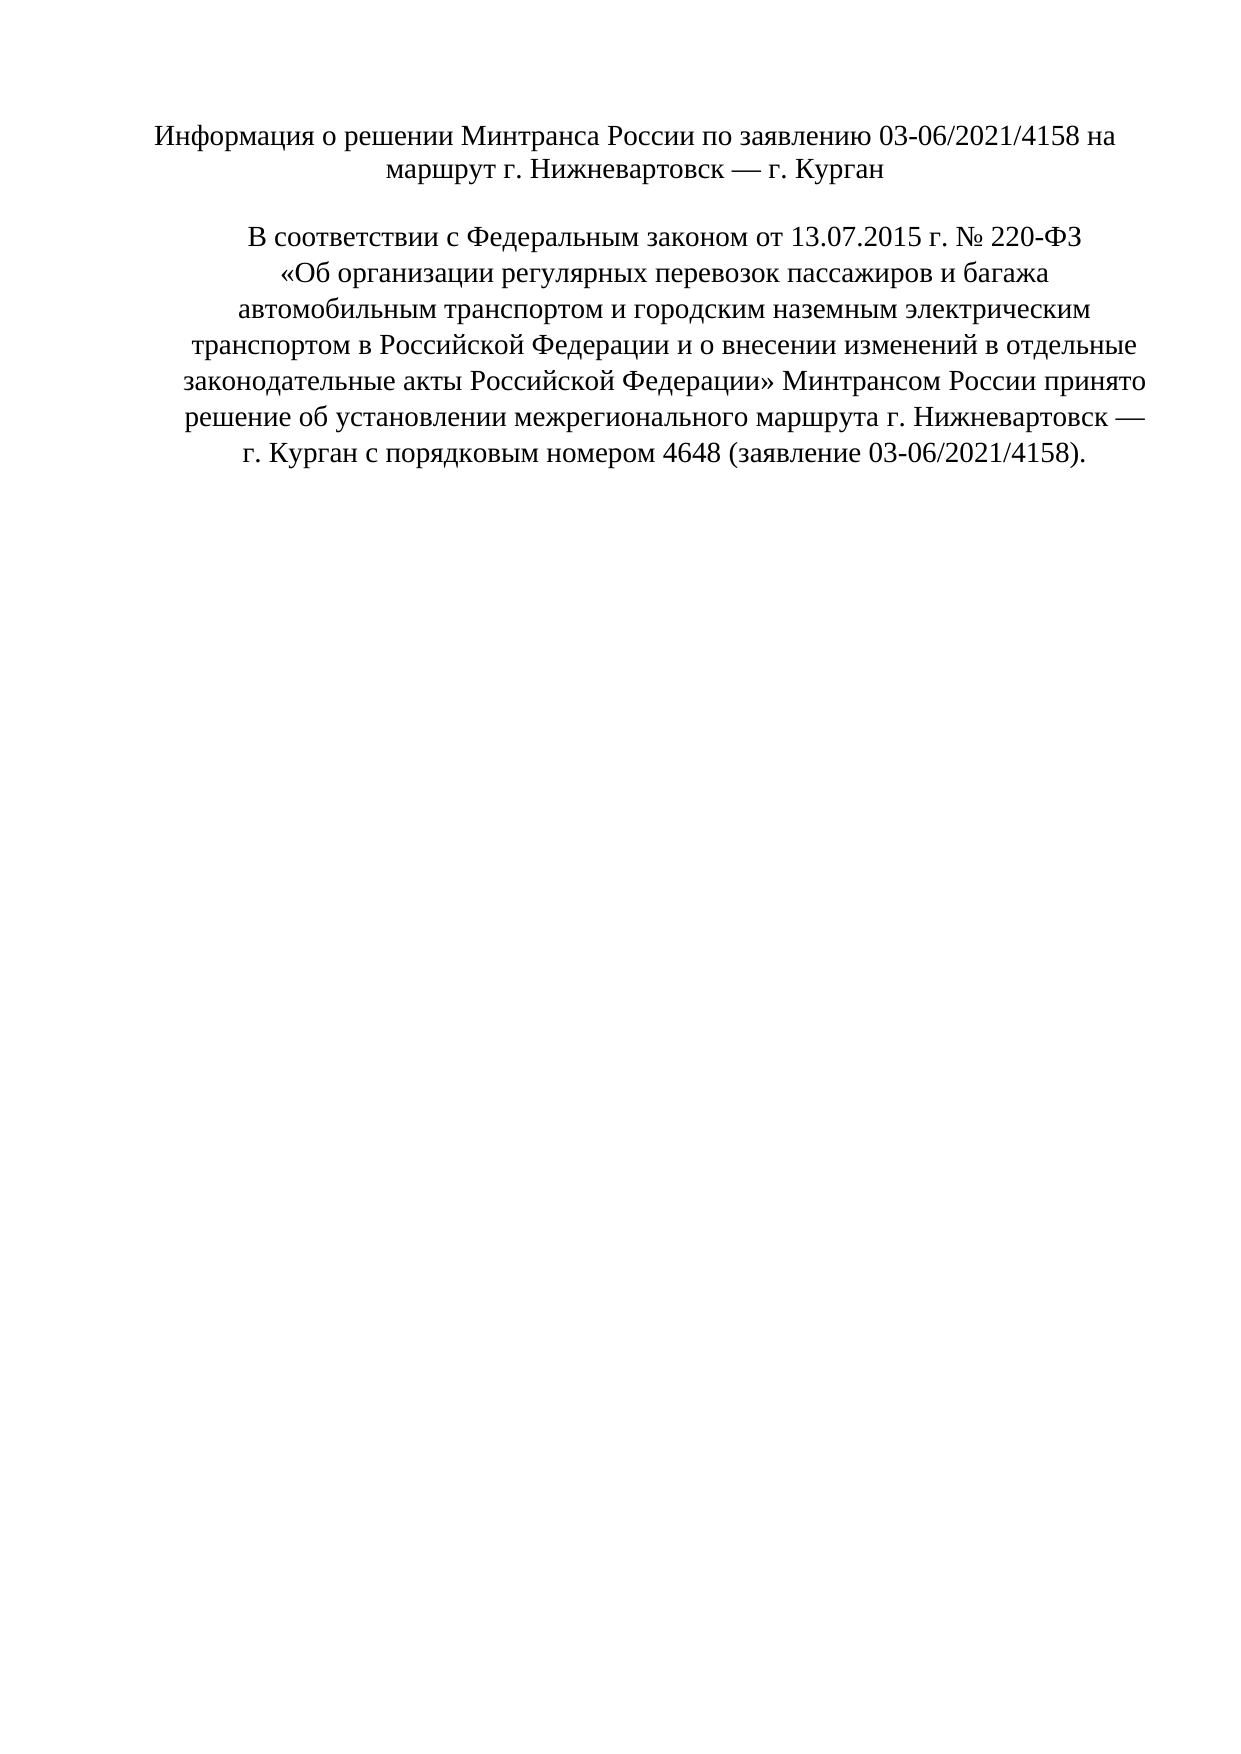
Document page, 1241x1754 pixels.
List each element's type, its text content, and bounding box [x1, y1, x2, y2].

text В соответствии с Федеральным законом от 13.07.2015 г. № 220-ФЗ «Об организации регулярных перевозок пассажиров и багажа автомобильным транспортом и городским наземным электрическим транспортом в Российской Федерации и о внесении изменений в отдельные законодательные акты Российской Федерации» Минтрансом России принято решение об установлении межрегионального маршрута г. Нижневартовск — г. Курган с порядковым номером 4648 (заявление 03-06/2021/4158). [177, 219, 1152, 469]
text Информация о решении Минтранса России по заявлению 03-06/2021/4158 на маршрут г. Нижневартовск — г. Курган [118, 118, 1152, 185]
